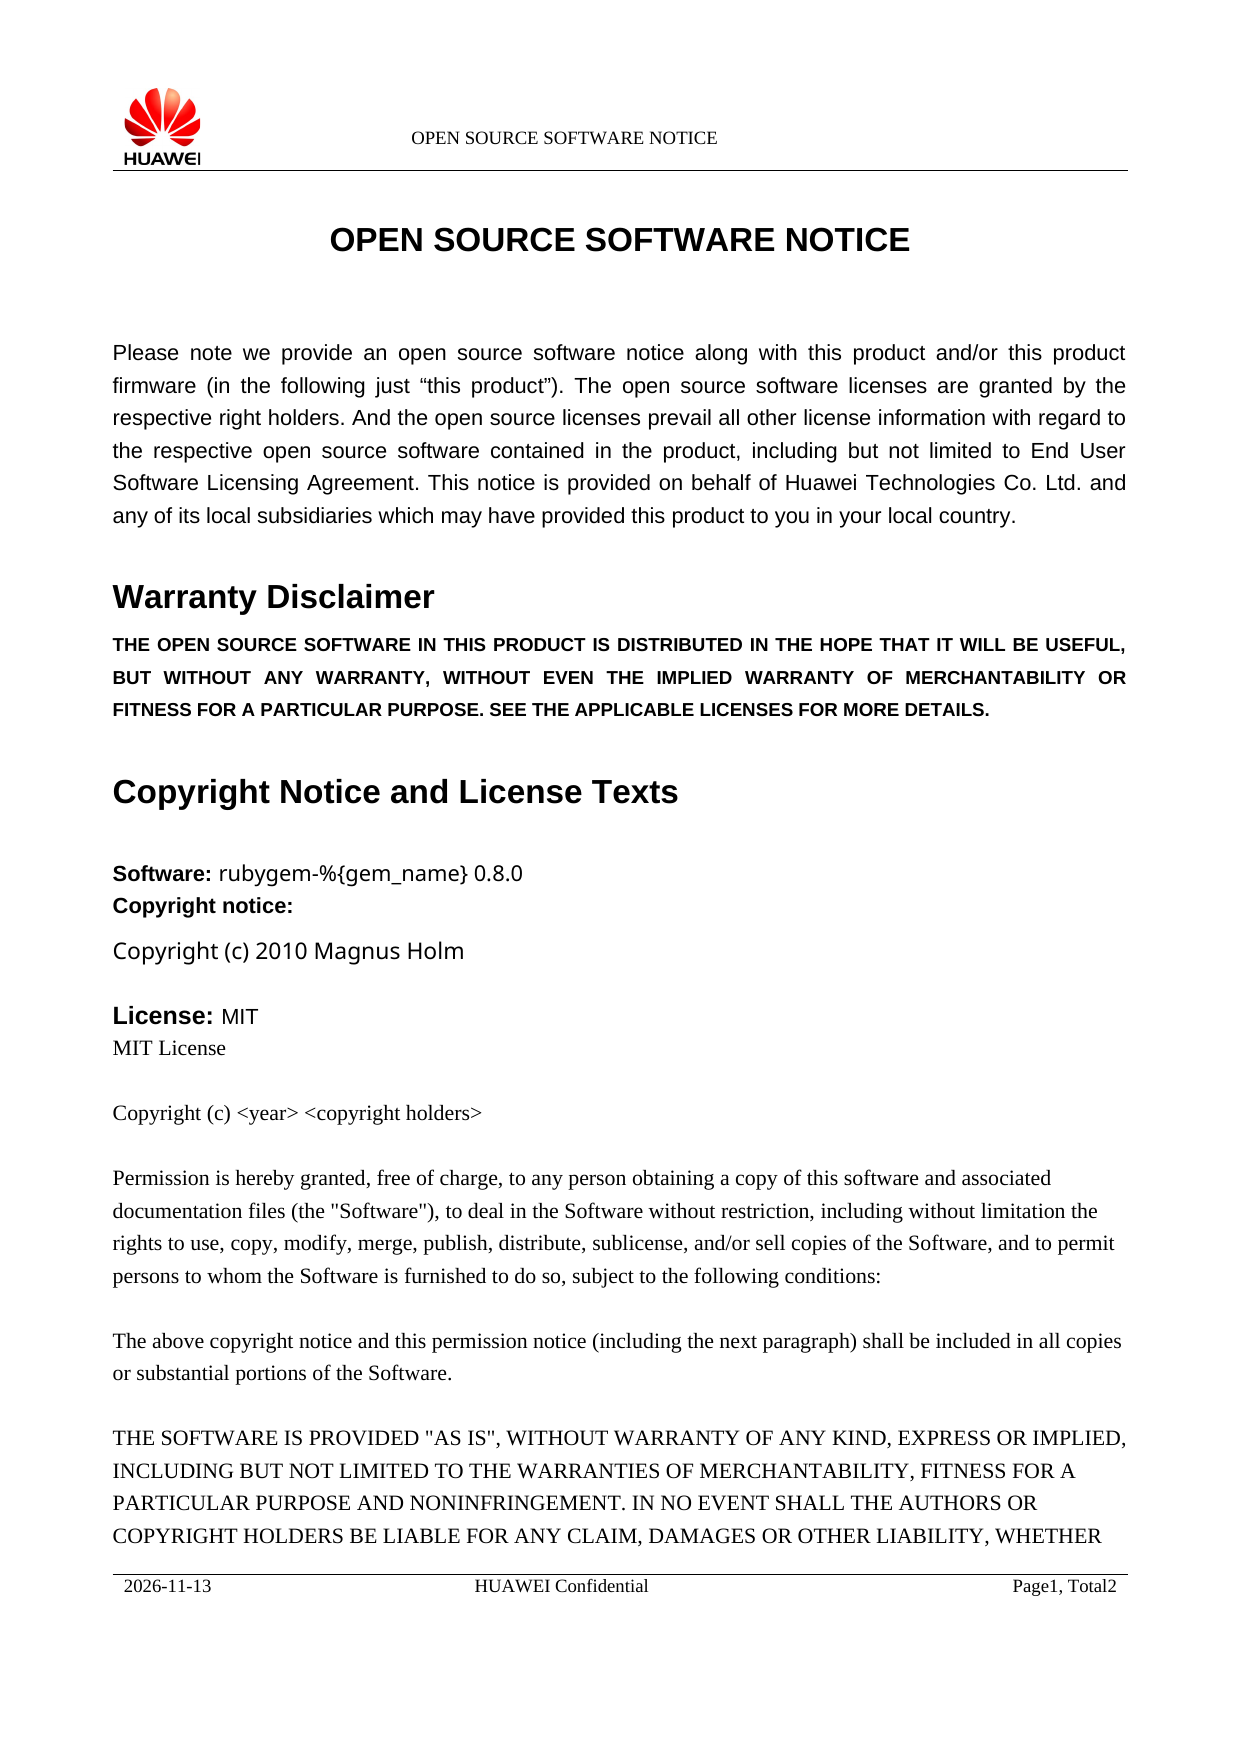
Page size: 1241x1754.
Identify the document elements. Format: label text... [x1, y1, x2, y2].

text Please note we provide an open source software notice along with this product and/or this product firmware (in the following just “this product”). The open source software licenses are granted by the respective right holders. And the open source licenses prevail all other license information with regard to the respective open source software contained in the product, including but not limited to End User Software Licensing Agreement. This notice is provided on behalf of Huawei Technologies Co. Ltd. and any of its local subsidiaries which may have provided this product to you in your local country. [112, 336, 1128, 531]
picture [124, 88, 201, 165]
text Copyright (c) 2010 Magnus Holm [112, 934, 1128, 999]
text Warranty Disclaimer [112, 564, 1128, 629]
text OPEN SOURCE SOFTWARE NOTICE [112, 206, 1128, 271]
text Copyright Notice and License Texts [112, 759, 1128, 824]
text The open source software in this product is distributed in the hope that it will be useful, but WITHOUT ANY WARRANTY, without even the implied warranty of MERCHANTABILITY or FITNESS FOR A PARTICULAR PURPOSE. See the applicable licenses for more details. [112, 629, 1128, 726]
title Software: rubygem-%{gem_name} 0.8.0 [112, 856, 1128, 889]
text License: MIT [112, 999, 1128, 1031]
text Copyright notice: [112, 889, 1128, 921]
